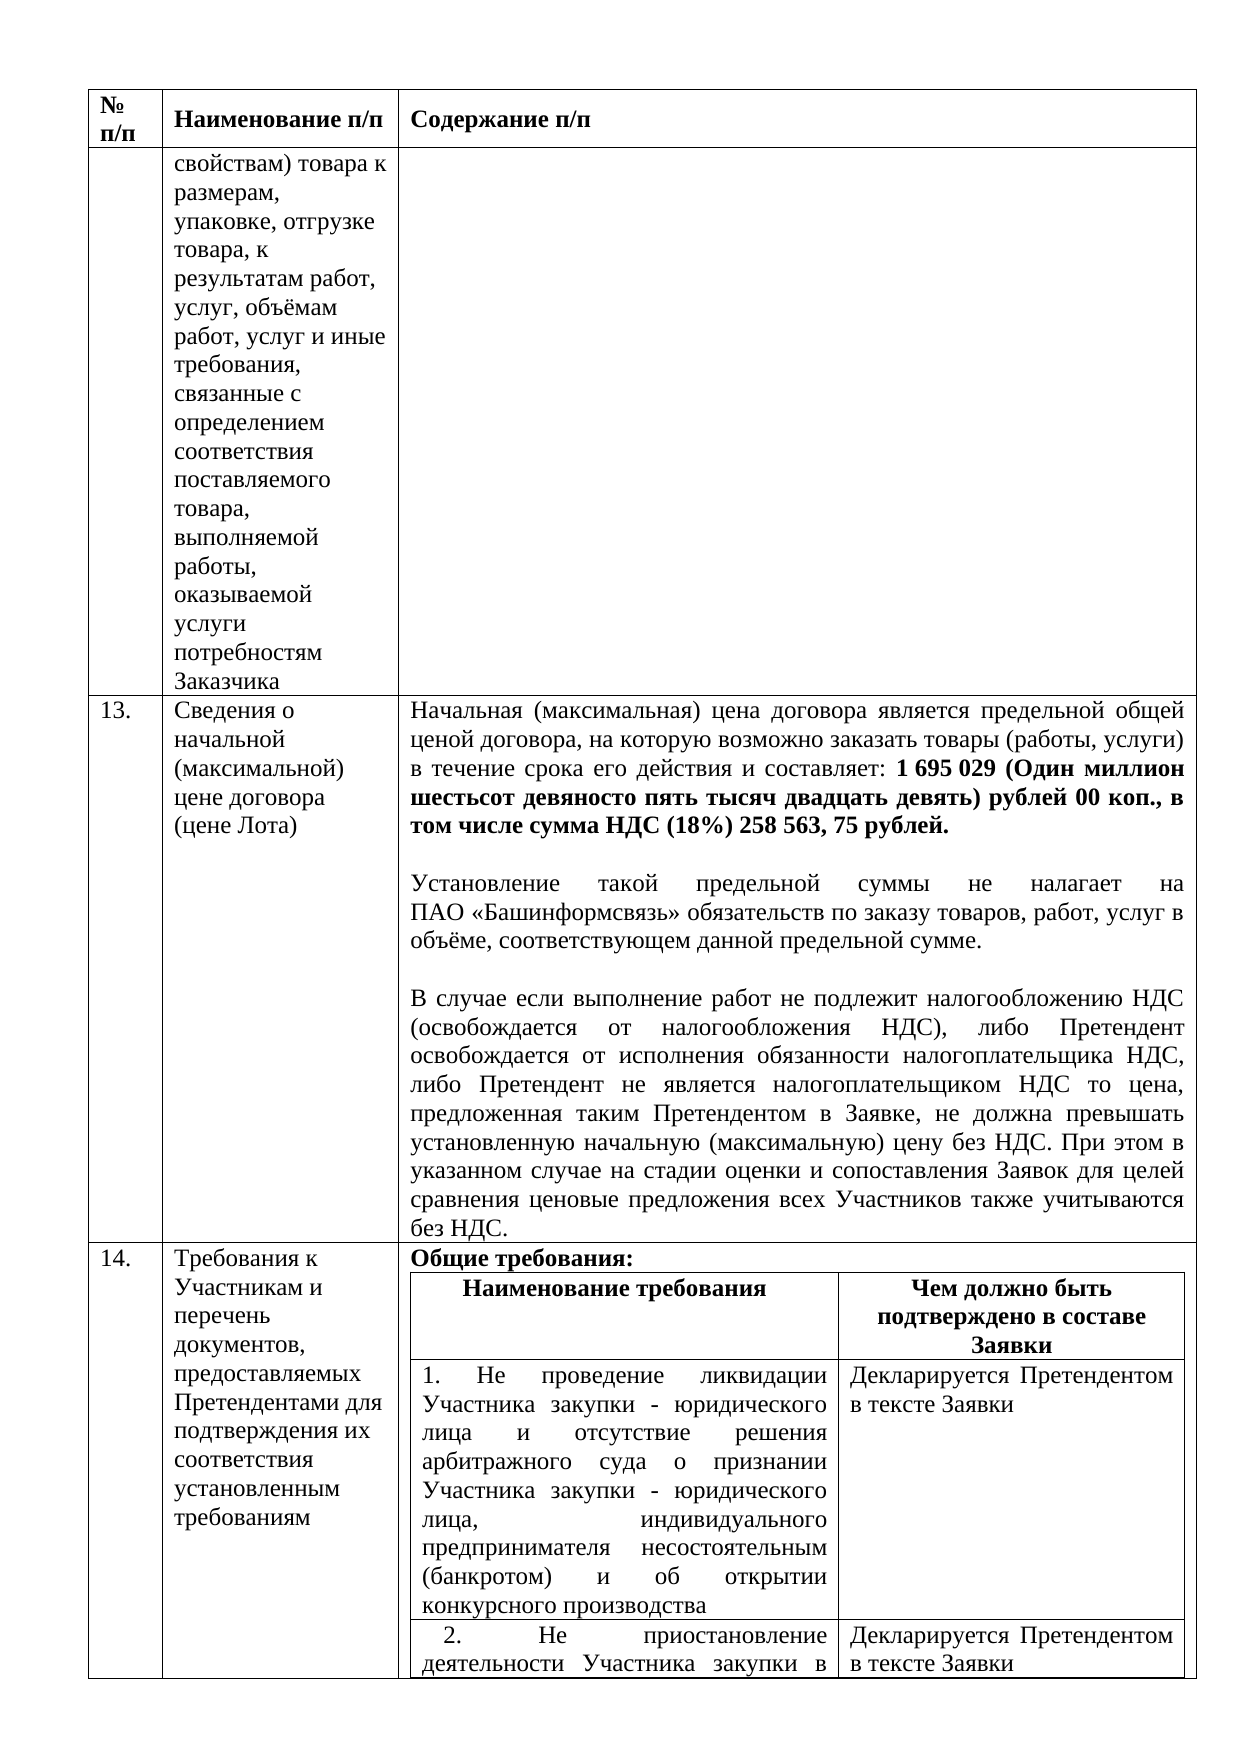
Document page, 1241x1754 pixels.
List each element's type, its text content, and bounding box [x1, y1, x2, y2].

table_header № п/п [89, 90, 162, 147]
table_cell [163, 148, 398, 694]
table_cell Начальная (максимальная) цена договора является предельной общей ценой договора, на которую возможно заказать товары (работы, услуги) в течение срока его действия и составляет: 1 695 029 (Один миллион шестьсот девяносто пять тысяч двадцать девять) рублей 00 коп., в том числе сумма НДС (18%) 258 563, 75 рублей. Установление такой предельной суммы не налагает на ПАО «Башинформсвязь» обязательств по заказу товаров, работ, услуг в объёме, соответствующем данной предельной сумме. В случае если выполнение работ не подлежит налогообложению НДС (освобождается от налогообложения НДС), либо Претендент освобождается от исполнения обязанности налогоплательщика НДС, либо Претендент не является налогоплательщиком НДС то цена, предложенная таким Претендентом в Заявке, не должна превышать установленную начальную (максимальную) цену без НДС. При этом в указанном случае на стадии оценки и сопоставления Заявок для целей сравнения ценовые предложения всех Участников также учитываются без НДС. [399, 696, 1196, 1242]
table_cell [399, 148, 1196, 694]
table_header Содержание п/п [399, 90, 1196, 147]
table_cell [163, 1243, 398, 1678]
table_cell [89, 1243, 162, 1678]
table_header Наименование п/п [163, 90, 398, 147]
table_cell [89, 696, 162, 1242]
table_cell [89, 148, 162, 694]
table_cell Сведения о начальной (максимальной) цене договора (цене Лота) [163, 696, 398, 1242]
